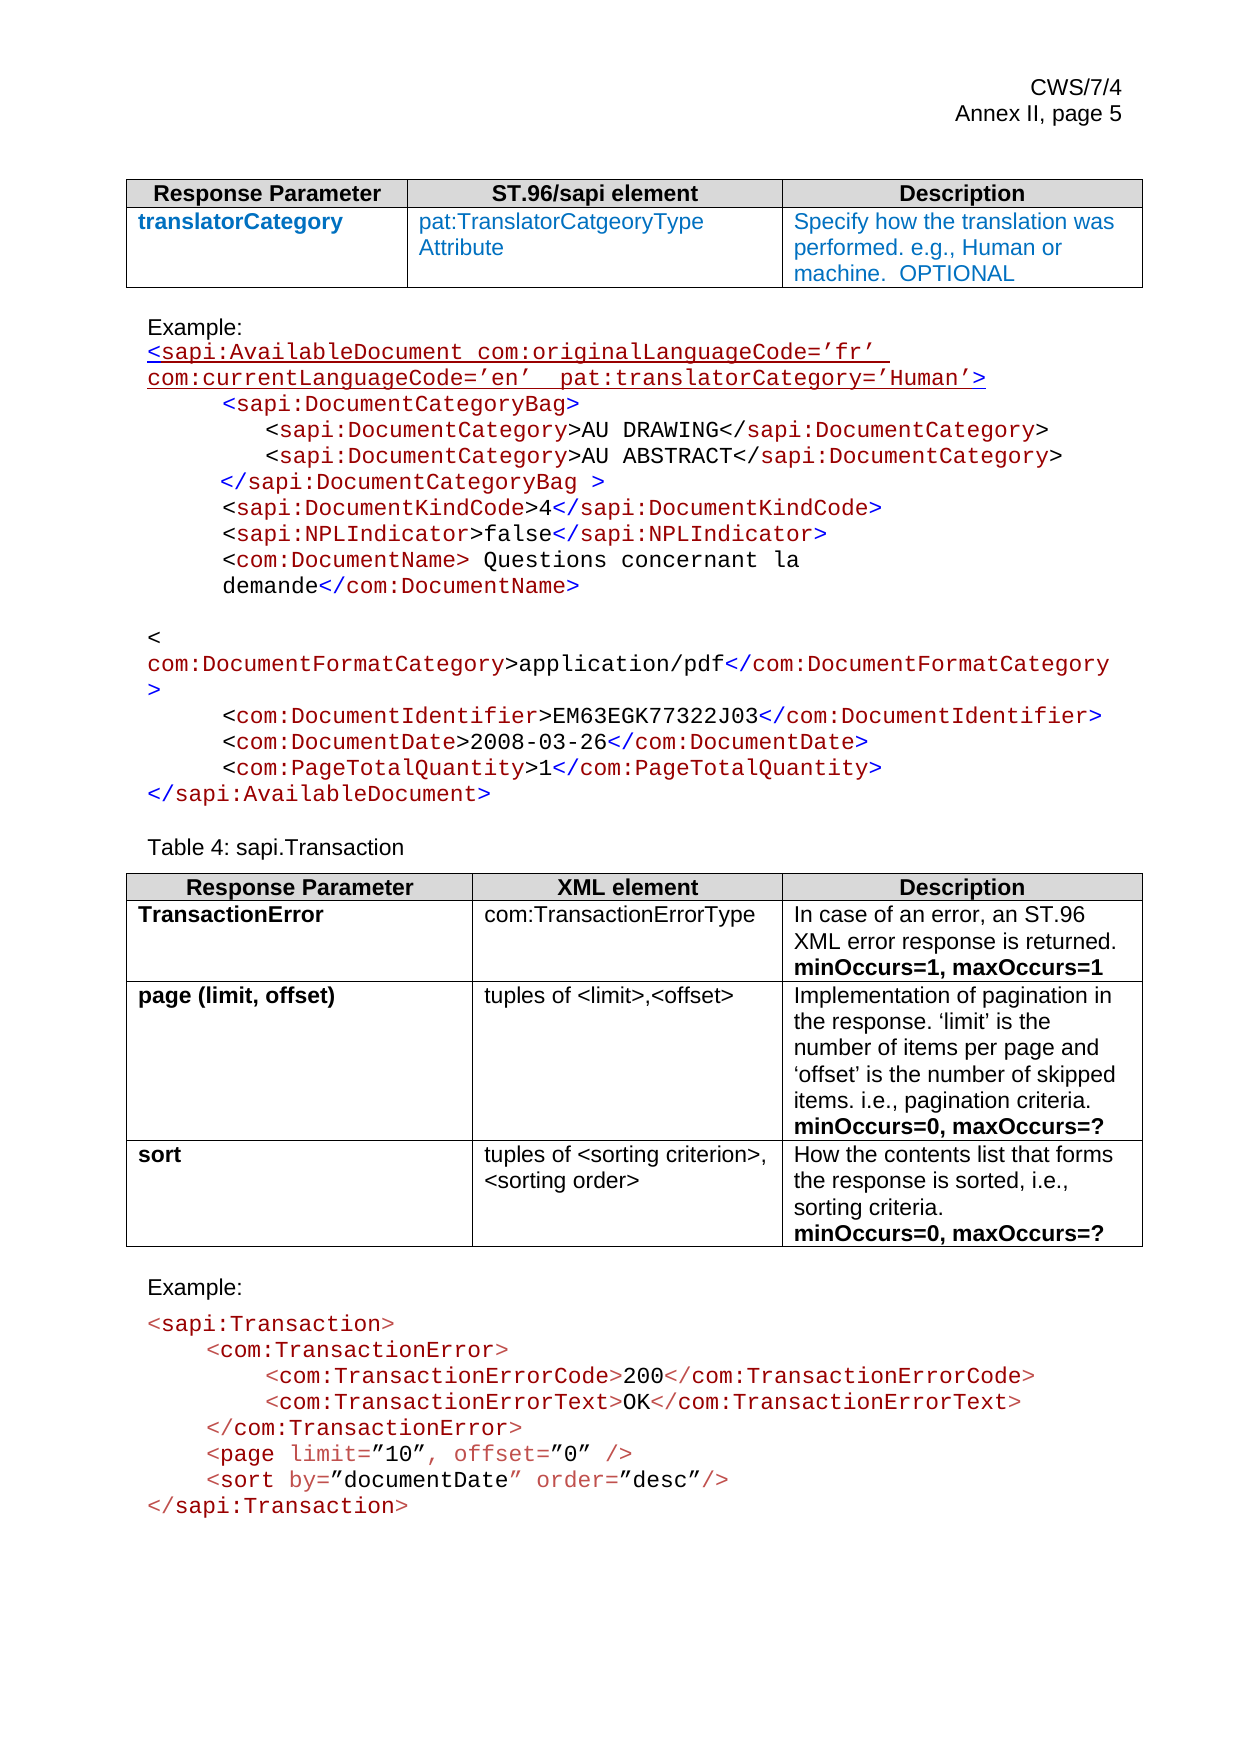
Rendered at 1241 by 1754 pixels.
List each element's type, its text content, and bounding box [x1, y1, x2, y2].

table_cell sort [127, 1141, 472, 1246]
text <com:TransactionErrorText>OK</com:TransactionErrorText> [206, 1390, 1122, 1416]
table_header Description [783, 180, 1142, 207]
text <com:DocumentName> Questions concernant la demande</com:DocumentName> [222, 548, 1122, 600]
text <page limit=”10”, offset=”0” /> [147, 1442, 1122, 1468]
table_header Response Parameter [127, 180, 407, 207]
table_cell pat:TranslatorCatgeoryType Attribute [408, 208, 782, 287]
text <sapi:DocumentCategory>AU DRAWING</sapi:DocumentCategory> [222, 418, 1122, 444]
text <sapi:NPLIndicator>false</sapi:NPLIndicator> [222, 522, 1122, 548]
text <sapi:AvailableDocument com:originalLanguageCode=’fr’ com:currentLanguageCode=’en’ pat:translatorCategory=’Human’> [147, 341, 1122, 392]
table_cell How the contents list that forms the response is sorted, i.e., sorting criteria. minOccurs=0, maxOccurs=? [783, 1141, 1142, 1246]
table_cell tuples of <limit>,<offset> [473, 982, 782, 1140]
table_cell Specify how the translation was performed. e.g., Human or machine. OPTIONAL [783, 208, 1142, 287]
table_cell In case of an error, an ST.96 XML error response is returned. minOccurs=1, maxOccurs=1 [783, 901, 1142, 981]
text <com:DocumentIdentifier>EM63EGK77322J03</com:DocumentIdentifier> [222, 704, 1122, 730]
table_header Description [783, 874, 1142, 900]
table_cell page (limit, offset) [127, 982, 472, 1140]
text </sapi:Transaction> [147, 1494, 1122, 1520]
text <com:TransactionErrorCode>200</com:TransactionErrorCode> [147, 1364, 1122, 1390]
table_header ST.96/sapi element [408, 180, 782, 207]
text <sapi:Transaction> [147, 1312, 1122, 1338]
text <com:TransactionError> [147, 1338, 1122, 1364]
text <sapi:DocumentCategory>AU ABSTRACT</sapi:DocumentCategory> [222, 444, 1122, 470]
text <sort by=”documentDate” order=”desc”/> [147, 1468, 1122, 1494]
table_cell TransactionError [127, 901, 472, 981]
text Table 4: sapi.Transaction [147, 834, 1122, 861]
text <com:DocumentFormatCategory>application/pdf</com:DocumentFormatCategory> [147, 600, 1122, 704]
table_header XML element [473, 874, 782, 900]
text <com:PageTotalQuantity>1</com:PageTotalQuantity> [222, 756, 1122, 782]
table_cell com:TransactionErrorType [473, 901, 782, 981]
table_header Response Parameter [127, 874, 472, 900]
text </sapi:AvailableDocument> [147, 782, 1122, 808]
text <sapi:DocumentKindCode>4</sapi:DocumentKindCode> [222, 496, 1122, 522]
text <sapi:DocumentCategoryBag> [222, 392, 1122, 418]
text Example: [147, 314, 1122, 341]
text </sapi:DocumentCategoryBag > [147, 470, 1122, 496]
text Example: [147, 1273, 1122, 1300]
table_cell tuples of <sorting criterion>, <sorting order> [473, 1141, 782, 1246]
table_cell Implementation of pagination in the response. ‘limit’ is the number of items per page and ‘offset’ is the number of skipped items. i.e., pagination criteria. minOccurs=0, maxOccurs=? [783, 982, 1142, 1140]
text <com:DocumentDate>2008-03-26</com:DocumentDate> [222, 730, 1122, 756]
text </com:TransactionError> [147, 1416, 1122, 1442]
table_cell translatorCategory [127, 208, 407, 287]
